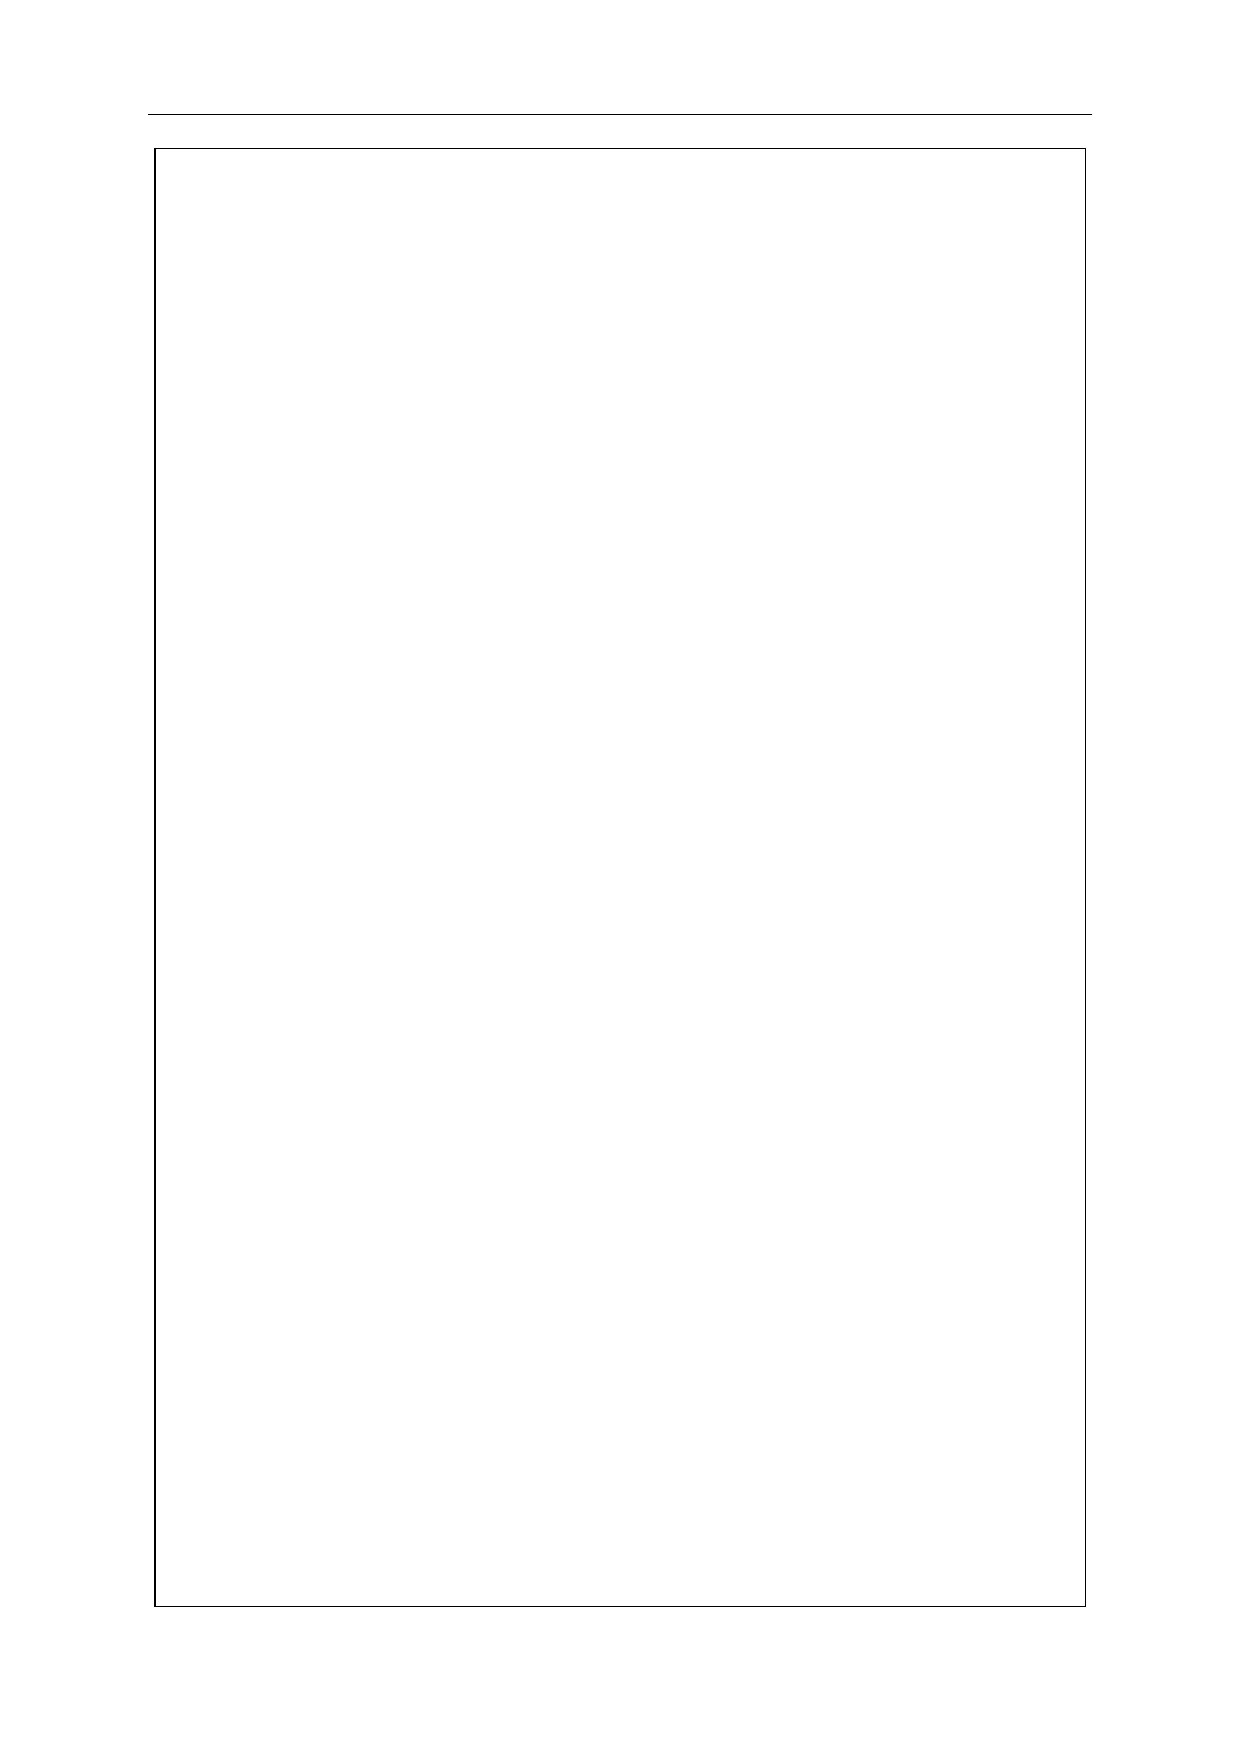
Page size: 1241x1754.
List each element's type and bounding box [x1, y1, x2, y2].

table_cell [156, 149, 1085, 1606]
